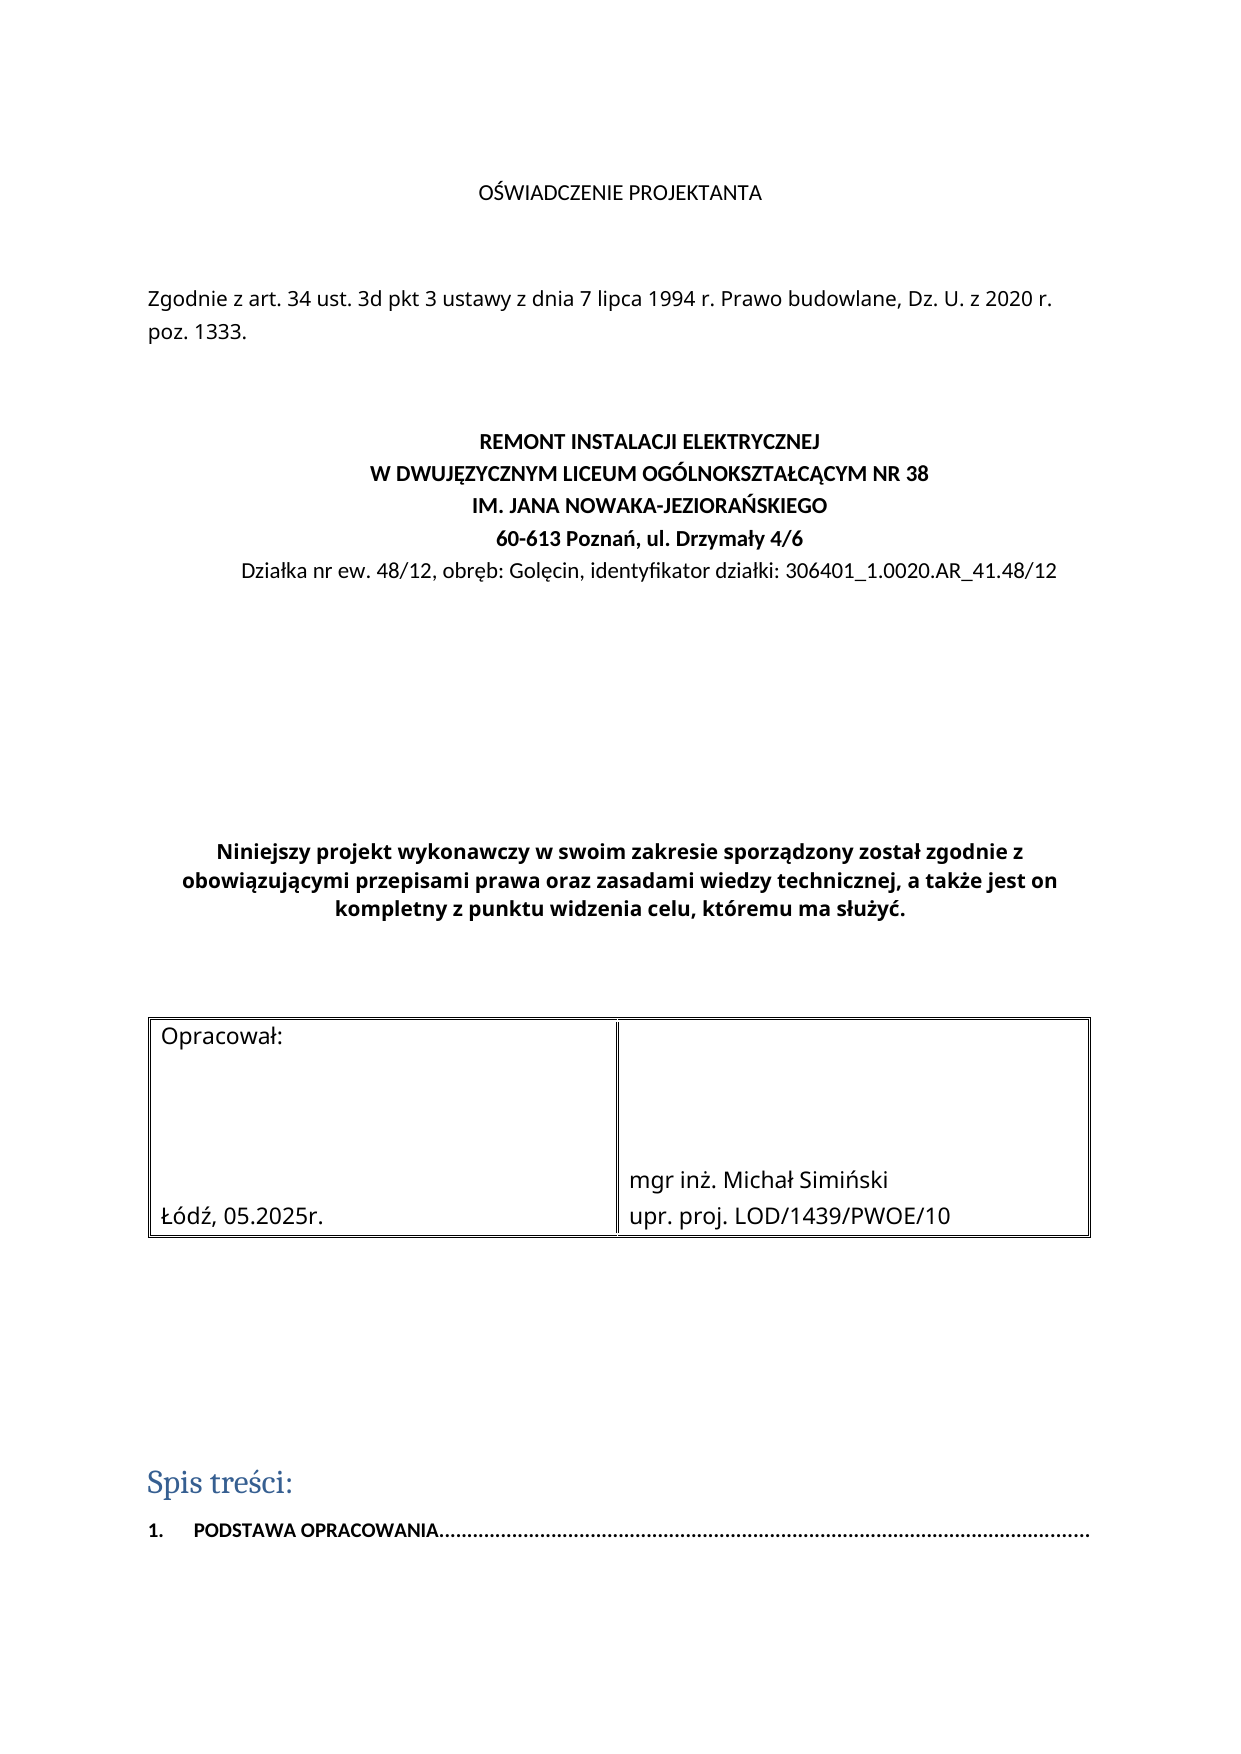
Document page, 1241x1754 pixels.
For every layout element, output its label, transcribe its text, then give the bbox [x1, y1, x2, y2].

text Niniejszy projekt wykonawczy w swoim zakresie sporządzony został zgodnie z obowiązującymi przepisami prawa oraz zasadami wiedzy technicznej, a także jest on kompletny z punktu widzenia celu, któremu ma służyć. [148, 837, 1092, 923]
text Spis treści: [148, 1463, 1092, 1501]
text Działka nr ew. 48/12, obręb: Golęcin, identyfikator działki: 306401_1.0020.AR_41.48/12 [148, 556, 1152, 584]
text REMONT INSTALACJI ELEKTRYCZNEJ [148, 427, 1152, 455]
text 60-613 Poznań, ul. Drzymały 4/6 [148, 524, 1152, 552]
table_header mgr inż. Michał Simiński upr. proj. LOD/1439/PWOE/10 [618, 1020, 1088, 1235]
table_header Opracował: Łódź, 05.2025r. [149, 1018, 618, 1235]
text 1. Podstawa opracowania 4 [148, 1517, 1092, 1542]
text OŚWIADCZENIE PROJEKTANTA [148, 178, 1092, 206]
text Zgodnie z art. 34 ust. 3d pkt 3 ustawy z dnia 7 lipca 1994 r. Prawo budowlane, Dz. U. z 2020 r. poz. 1333. [148, 284, 1092, 345]
text IM. JANA NOWAKA-JEZIORAŃSKIEGO [148, 491, 1152, 519]
text W DWUJĘZYCZNYM LICEUM OGÓLNOKSZTAŁCĄCYM NR 38 [148, 459, 1152, 487]
